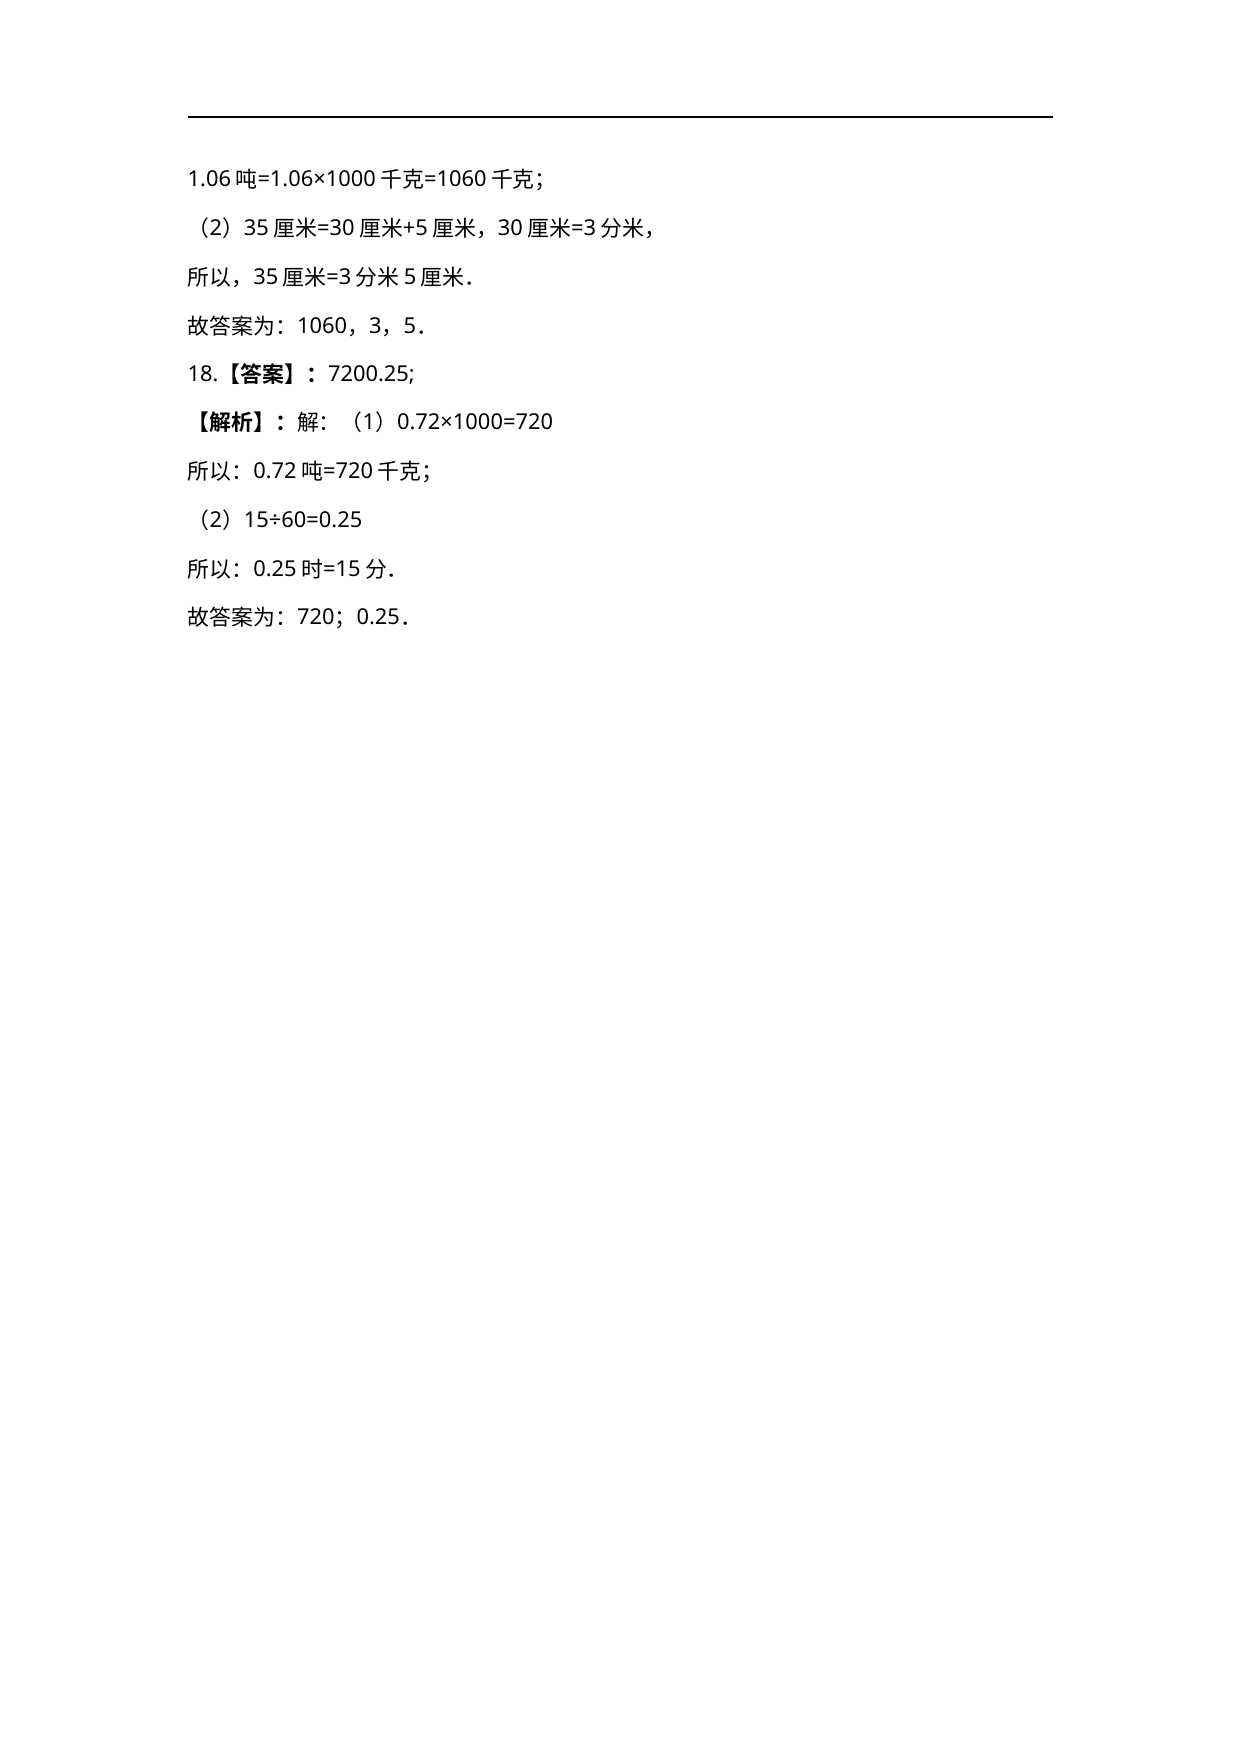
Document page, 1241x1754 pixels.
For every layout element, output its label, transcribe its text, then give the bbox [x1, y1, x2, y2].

text 18.【答案】：7200.25; [187, 357, 1053, 389]
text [187, 162, 1053, 341]
text 【解析】：解：（1）0.72×1000=720 所以：0.72吨=720千克； （2）15÷60=0.25 所以：0.25时=15分． 故答案为：720；0.25． [187, 405, 1053, 632]
